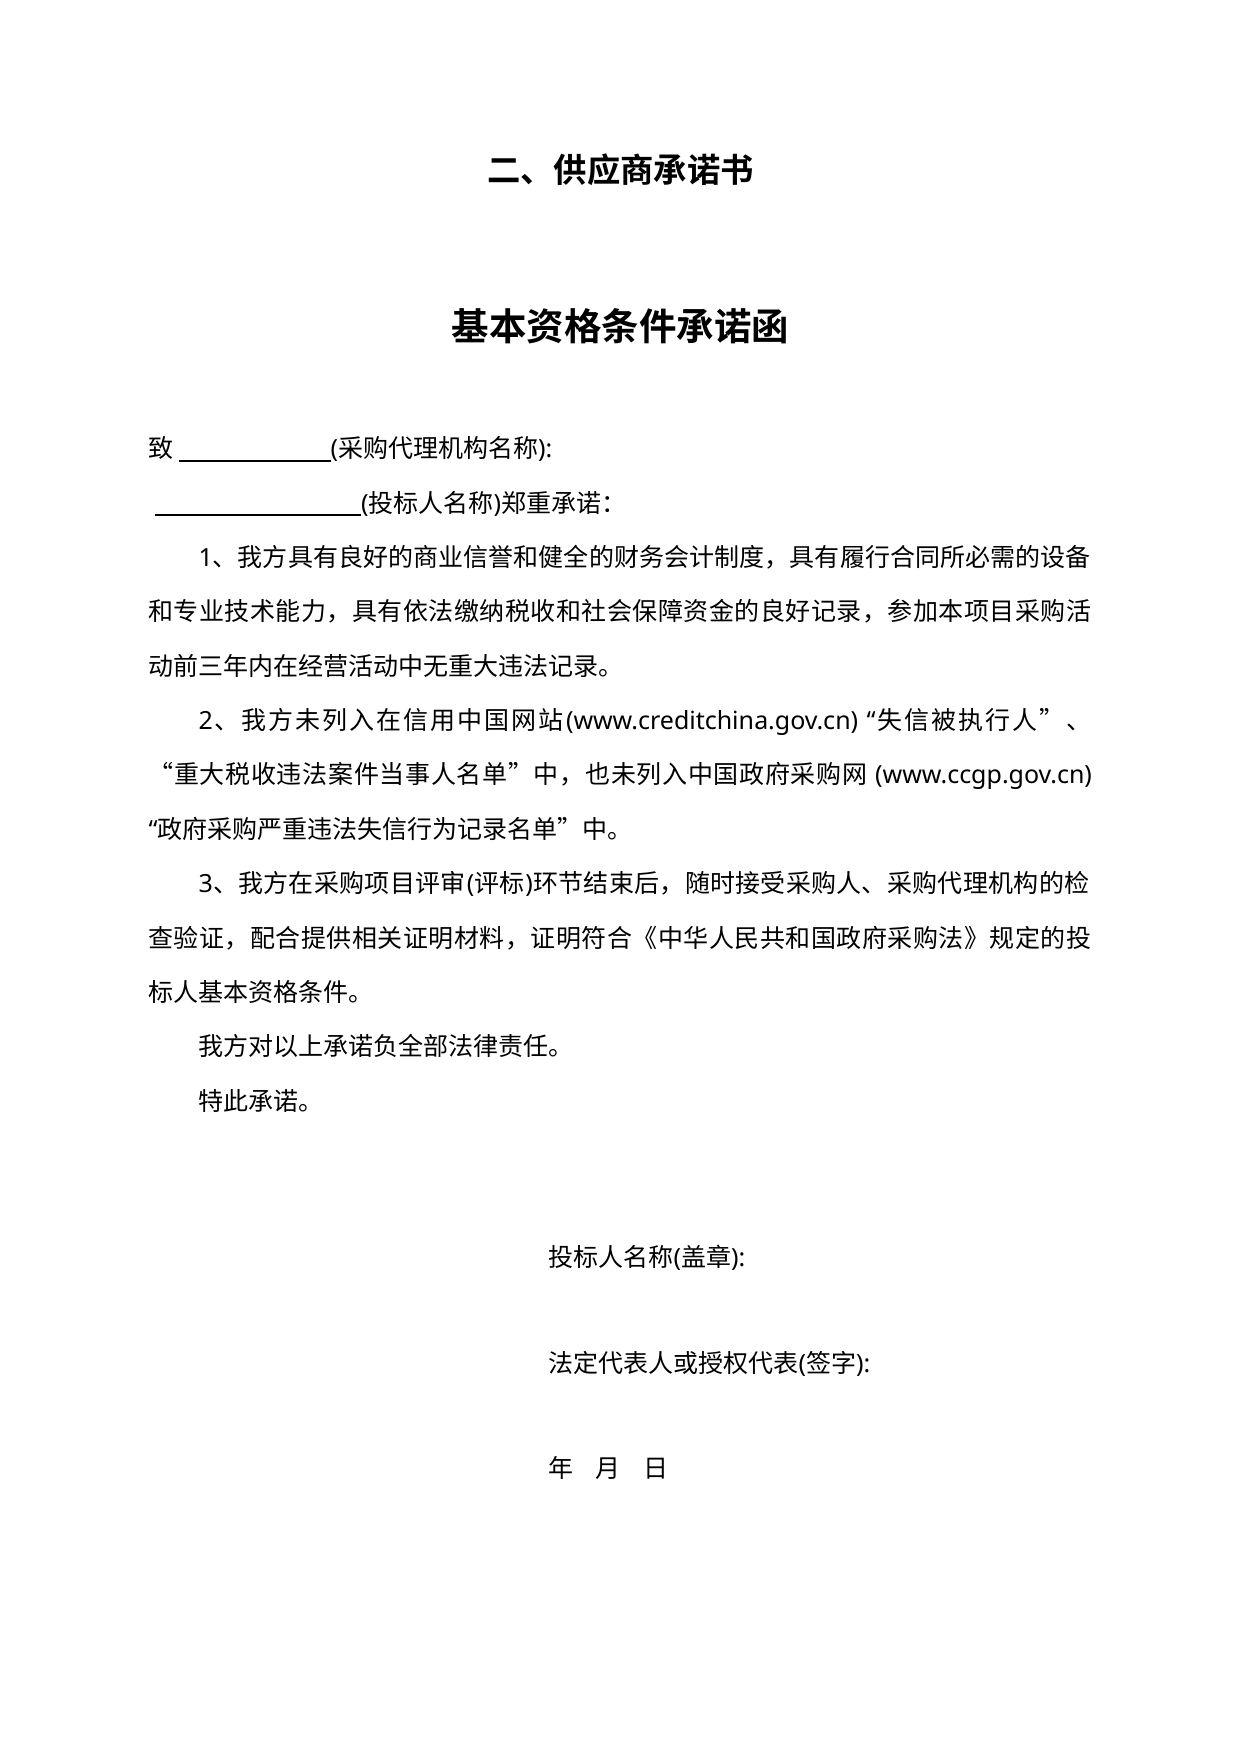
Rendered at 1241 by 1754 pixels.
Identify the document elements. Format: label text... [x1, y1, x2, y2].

text 我方对以上承诺负全部法律责任。 [148, 1027, 1092, 1063]
text 致 (采购代理机构名称): [148, 429, 1092, 465]
text (投标人名称)郑重承诺： [148, 483, 1092, 519]
text 2、我方未列入在信用中国网站(www.creditchina.gov.cn) “失信被执行人”、“重大税收违法案件当事人名单”中，也未列入中国政府采购网 (www.ccgp.gov.cn) “政府采购严重违法失信行为记录名单”中。 [148, 701, 1092, 846]
text 法定代表人或授权代表(签字): [148, 1343, 1092, 1379]
text 年 月 日 [148, 1448, 1092, 1485]
text 3、我方在采购项目评审(评标)环节结束后，随时接受采购人、采购代理机构的检查验证，配合提供相关证明材料，证明符合《中华人民共和国政府采购法》规定的投标人基本资格条件。 [148, 864, 1092, 1009]
text 投标人名称(盖章): [148, 1238, 1092, 1274]
text 二、供应商承诺书 [148, 144, 1092, 192]
text 特此承诺。 [148, 1081, 1092, 1117]
text 基本资格条件承诺函 [148, 296, 1092, 351]
text 1、我方具有良好的商业信誉和健全的财务会计制度，具有履行合同所必需的设备和专业技术能力，具有依法缴纳税收和社会保障资金的良好记录，参加本项目采购活动前三年内在经营活动中无重大违法记录。 [148, 537, 1092, 682]
